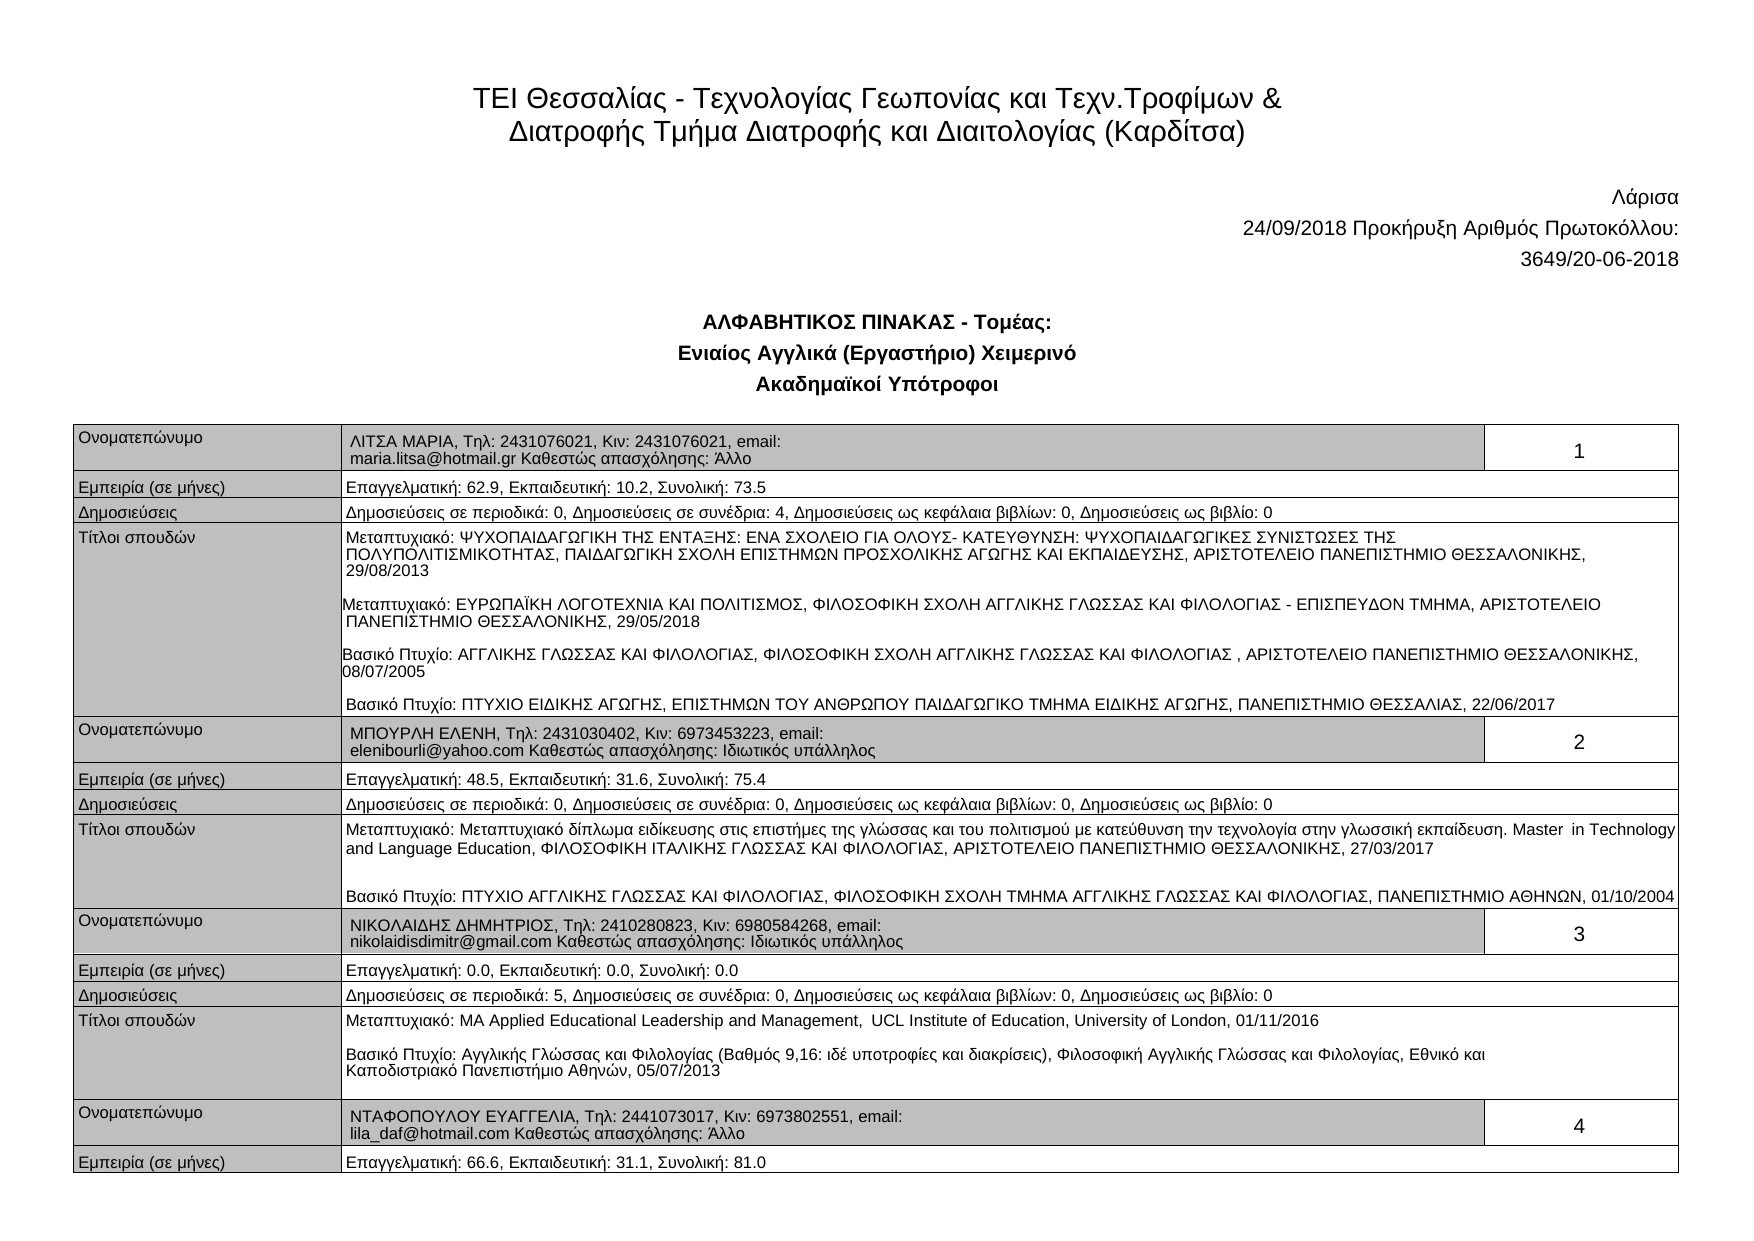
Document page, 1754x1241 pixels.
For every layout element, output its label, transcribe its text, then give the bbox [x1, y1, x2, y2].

table_cell Μεταπτυχιακό: Μεταπτυχιακό δίπλωμα ειδίκευσης στις επιστήμες της γλώσσας και του πολιτισμού με κατεύθυνση την τεχνολογία στην γλωσσική εκπαίδευση. Master in Technology and Language Education, ΦΙΛΟΣΟΦΙΚΗ ΙΤΑΛΙΚΗΣ ΓΛΩΣΣΑΣ ΚΑΙ ΦΙΛΟΛΟΓΙΑΣ, ΑΡΙΣΤΟΤΕΛΕΙΟ ΠΑΝΕΠΙΣΤΗΜΙΟ ΘΕΣΣΑΛΟΝΙΚΗΣ, 27/03/2017 Βασικό Πτυχίο: ΠΤΥΧΙΟ ΑΓΓΛΙΚΗΣ ΓΛΩΣΣΑΣ ΚΑΙ ΦΙΛΟΛΟΓΙΑΣ, ΦΙΛΟΣΟΦΙΚΗ ΣΧΟΛΗ ΤΜΗΜΑ ΑΓΓΛΙΚΗΣ ΓΛΩΣΣΑΣ ΚΑΙ ΦΙΛΟΛΟΓΙΑΣ, ΠΑΝΕΠΙΣΤΗΜΙΟ ΑΘΗΝΩΝ, 01/10/2004 [342, 815, 1678, 908]
table_cell 4 [1485, 1100, 1678, 1145]
table_cell Τίτλοι σπουδών [74, 1007, 341, 1099]
table_cell Δημοσιεύσεις [74, 790, 341, 814]
table_cell Ονοματεπώνυμο [74, 909, 341, 953]
table_cell Επαγγελματική: 48.5, Εκπαιδευτική: 31.6, Συνολική: 75.4 [342, 763, 1678, 789]
table_cell Δημοσιεύσεις [74, 982, 341, 1006]
text Λάρισα 24/09/2018 Προκήρυξη Αριθμός Πρωτοκόλλου: 3649/20-06-2018 [1188, 184, 1679, 271]
table_cell 2 [1485, 717, 1678, 762]
table_cell Εμπειρία (σε μήνες) [74, 763, 341, 789]
table_cell Επαγγελματική: 66.6, Εκπαιδευτική: 31.1, Συνολική: 81.0 [342, 1146, 1678, 1172]
table_cell Τίτλοι σπουδών [74, 815, 341, 908]
table_cell Εμπειρία (σε μήνες) [74, 955, 341, 981]
table_cell 3 [1485, 909, 1678, 953]
table_cell Μεταπτυχιακό: ΨΥΧΟΠΑΙΔΑΓΩΓΙΚΗ ΤΗΣ ΕΝΤΑΞΗΣ: ΕΝΑ ΣΧΟΛΕΙΟ ΓΙΑ ΟΛΟΥΣ- ΚΑΤΕΥΘΥΝΣΗ: ΨΥΧΟΠΑΙΔΑΓΩΓΙΚΕΣ ΣΥΝΙΣΤΩΣΕΣ ΤΗΣ ΠΟΛΥΠΟΛΙΤΙΣΜΙΚΟΤΗΤΑΣ, ΠΑΙΔΑΓΩΓΙΚΗ ΣΧΟΛΗ ΕΠΙΣΤΗΜΩΝ ΠΡΟΣΧΟΛΙΚΗΣ ΑΓΩΓΗΣ ΚΑΙ ΕΚΠΑΙΔΕΥΣΗΣ, ΑΡΙΣΤΟΤΕΛΕΙΟ ΠΑΝΕΠΙΣΤΗΜΙΟ ΘΕΣΣΑΛΟΝΙΚΗΣ, 29/08/2013 Μεταπτυχιακό: ΕΥΡΩΠΑΪΚΗ ΛΟΓΟΤΕΧΝΙΑ ΚΑΙ ΠΟΛΙΤΙΣΜΟΣ, ΦΙΛΟΣΟΦΙΚΗ ΣΧΟΛΗ ΑΓΓΛΙΚΗΣ ΓΛΩΣΣΑΣ ΚΑΙ ΦΙΛΟΛΟΓΙΑΣ - ΕΠΙΣΠΕΥΔΟΝ ΤΜΗΜΑ, ΑΡΙΣΤΟΤΕΛΕΙΟ ΠΑΝΕΠΙΣΤΗΜΙΟ ΘΕΣΣΑΛΟΝΙΚΗΣ, 29/05/2018 Βασικό Πτυχίο: ΑΓΓΛΙΚΗΣ ΓΛΩΣΣΑΣ ΚΑΙ ΦΙΛΟΛΟΓΙΑΣ, ΦΙΛΟΣΟΦΙΚΗ ΣΧΟΛΗ ΑΓΓΛΙΚΗΣ ΓΛΩΣΣΑΣ ΚΑΙ ΦΙΛΟΛΟΓΙΑΣ , ΑΡΙΣΤΟΤΕΛΕΙΟ ΠΑΝΕΠΙΣΤΗΜΙΟ ΘΕΣΣΑΛΟΝΙΚΗΣ, 08/07/2005 Βασικό Πτυχίο: ΠΤΥΧΙΟ ΕΙΔΙΚΗΣ ΑΓΩΓΗΣ, ΕΠΙΣΤΗΜΩΝ ΤΟΥ ΑΝΘΡΩΠΟΥ ΠΑΙΔΑΓΩΓΙΚΟ ΤΜΗΜΑ ΕΙΔΙΚΗΣ ΑΓΩΓΗΣ, ΠΑΝΕΠΙΣΤΗΜΙΟ ΘΕΣΣΑΛΙΑΣ, 22/06/2017 [342, 523, 1678, 716]
table_cell Επαγγελματική: 0.0, Εκπαιδευτική: 0.0, Συνολική: 0.0 [342, 955, 1678, 981]
table_cell Τίτλοι σπουδών [74, 523, 341, 716]
table_cell Ονοματεπώνυμο [74, 717, 341, 762]
table_cell ΝΤΑΦΟΠΟΥΛΟΥ ΕΥΑΓΓΕΛΙΑ, Τηλ: 2441073017, Κιν: 6973802551, email: lila_daf@hotmail.com Καθεστώς απασχόλησης: Άλλο [342, 1100, 1484, 1145]
text ΑΛΦΑΒΗΤΙΚΟΣ ΠΙΝΑΚΑΣ - Τομέας: Ενιαίος Αγγλικά (Εργαστήριο) Χειμερινό Ακαδημαϊκοί Υπότροφοι [677, 309, 1077, 396]
table_cell Δημοσιεύσεις σε περιοδικά: 0, Δημοσιεύσεις σε συνέδρια: 4, Δημοσιεύσεις ως κεφάλαια βιβλίων: 0, Δημοσιεύσεις ως βιβλίο: 0 [342, 498, 1678, 522]
table_cell Δημοσιεύσεις [74, 498, 341, 522]
table_cell Μεταπτυχιακό: MA Applied Educational Leadership and Management, UCL Institute of Education, University of London, 01/11/2016 Βασικό Πτυχίο: Αγγλικής Γλώσσας και Φιλολογίας (Βαθμός 9,16: ιδέ υποτροφίες και διακρίσεις), Φιλοσοφική Αγγλικής Γλώσσας και Φιλολογίας, Εθνικό και Καποδιστριακό Πανεπιστήμιο Αθηνών, 05/07/2013 [342, 1007, 1678, 1099]
table_cell Εμπειρία (σε μήνες) [74, 471, 341, 497]
text ΤΕΙ Θεσσαλίας - Τεχνολογίας Γεωπονίας και Τεχν.Τροφίμων & Διατροφής Τμήμα Διατροφής και Διαιτολογίας (Καρδίτσα) [401, 82, 1353, 148]
table_cell Εμπειρία (σε μήνες) [74, 1146, 341, 1172]
table_cell Δημοσιεύσεις σε περιοδικά: 0, Δημοσιεύσεις σε συνέδρια: 0, Δημοσιεύσεις ως κεφάλαια βιβλίων: 0, Δημοσιεύσεις ως βιβλίο: 0 [342, 790, 1678, 814]
table_cell Επαγγελματική: 62.9, Εκπαιδευτική: 10.2, Συνολική: 73.5 [342, 471, 1678, 497]
table_cell ΜΠΟΥΡΛΗ ΕΛΕΝΗ, Τηλ: 2431030402, Κιν: 6973453223, email: elenibourli@yahoo.com Καθεστώς απασχόλησης: Ιδιωτικός υπάλληλος [342, 717, 1484, 762]
table_cell Δημοσιεύσεις σε περιοδικά: 5, Δημοσιεύσεις σε συνέδρια: 0, Δημοσιεύσεις ως κεφάλαια βιβλίων: 0, Δημοσιεύσεις ως βιβλίο: 0 [342, 982, 1678, 1006]
table_cell Ονοματεπώνυμο [74, 1100, 341, 1145]
table_header Ονοματεπώνυμο [74, 425, 341, 470]
table_cell ΝΙΚΟΛΑΙΔΗΣ ΔΗΜΗΤΡΙΟΣ, Τηλ: 2410280823, Κιν: 6980584268, email: nikolaidisdimitr@gmail.com Καθεστώς απασχόλησης: Ιδιωτικός υπάλληλος [342, 909, 1484, 953]
table_header ΛΙΤΣΑ ΜΑΡΙΑ, Τηλ: 2431076021, Κιν: 2431076021, email: maria.litsa@hotmail.gr Καθεστώς απασχόλησης: Άλλο [342, 425, 1484, 470]
table_header 1 [1485, 425, 1678, 470]
